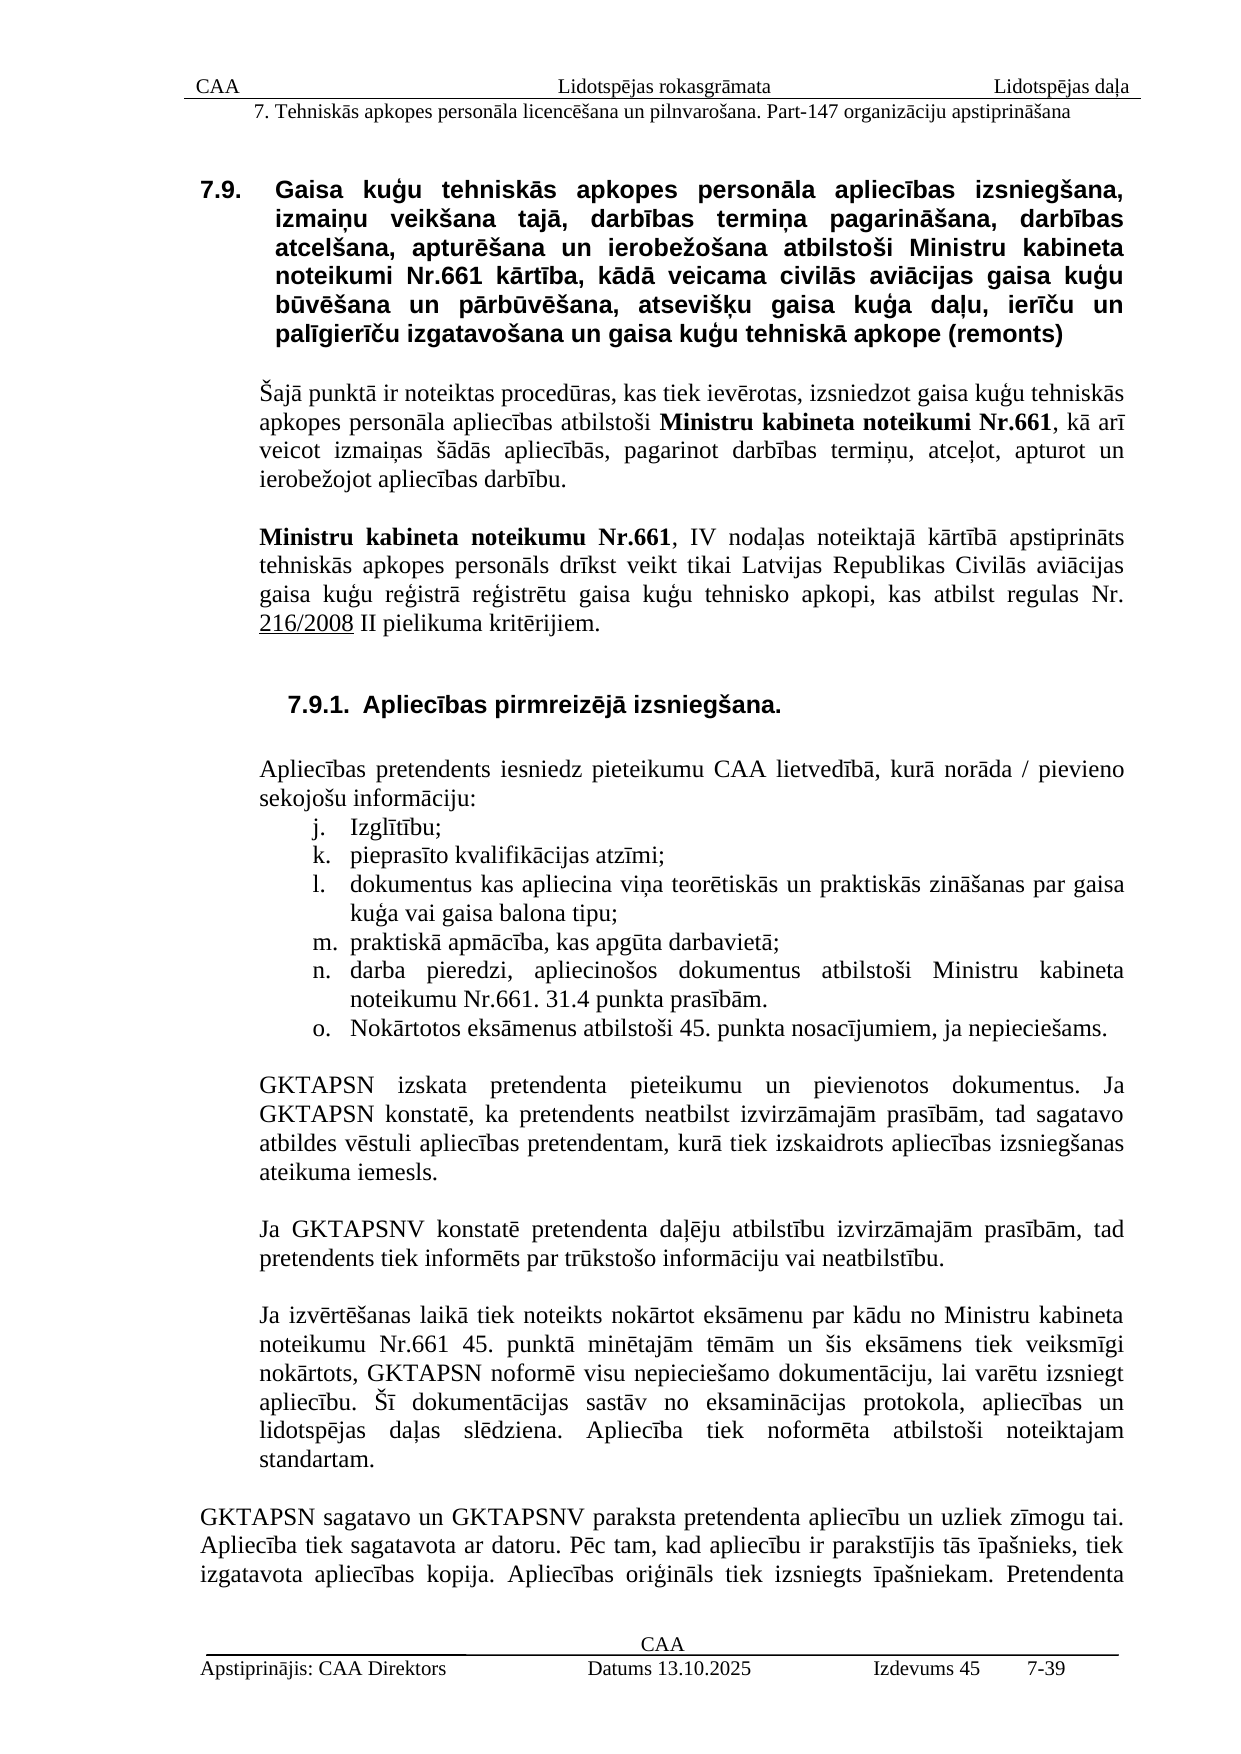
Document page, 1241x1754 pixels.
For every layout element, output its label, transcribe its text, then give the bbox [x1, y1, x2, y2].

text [200, 1502, 1125, 1588]
list dokumentus kas apliecina viņa teorētiskās un praktiskās zināšanas par gaisa kuģa vai gaisa balona tipu; [312, 869, 1125, 927]
text Apliecības pretendents iesniedz pieteikumu CAA lietvedībā, kurā norāda / pievieno sekojošu informāciju: [259, 754, 1125, 812]
list praktiskā apmācība, kas apgūta darbavietā; [312, 927, 1125, 955]
text Šajā punktā ir noteiktas procedūras, kas tiek ievērotas, izsniedzot gaisa kuģu tehniskās apkopes personāla apliecības atbilstoši Ministru kabineta noteikumi Nr.661, kā arī veicot izmaiņas šādās apliecībās, pagarinot darbības termiņu, atceļot, apturot un ierobežojot apliecības darbību. [259, 378, 1125, 493]
text Ja GKTAPSNV konstatē pretendenta daļēju atbilstību izvirzāmajām prasībām, tad pretendents tiek informēts par trūkstošo informāciju vai neatbilstību. [259, 1214, 1125, 1272]
list darba pieredzi, apliecinošos dokumentus atbilstoši Ministru kabineta noteikumu Nr.661. 31.4 punkta prasībām. [312, 955, 1125, 1013]
text Ja izvērtēšanas laikā tiek noteikts nokārtot eksāmenu par kādu no Ministru kabineta noteikumu Nr.661 45. punktā minētajām tēmām un šis eksāmens tiek veiksmīgi nokārtots, GKTAPSN noformē visu nepieciešamo dokumentāciju, lai varētu izsniegt apliecību. Šī dokumentācijas sastāv no eksaminācijas protokola, apliecības un lidotspējas daļas slēdziena. Apliecība tiek noformēta atbilstoši noteiktajam standartam. [259, 1300, 1125, 1473]
list pieprasīto kvalifikācijas atzīmi; [312, 840, 1125, 869]
list Izglītību; [312, 812, 1125, 840]
list Nokārtotos eksāmenus atbilstoši 45. punkta nosacījumiem, ja nepieciešams. [312, 1013, 1125, 1042]
text Ministru kabineta noteikumu Nr.661, IV nodaļas noteiktajā kārtībā apstiprināts tehniskās apkopes personāls drīkst veikt tikai Latvijas Republikas Civilās aviācijas gaisa kuģu reģistrā reģistrētu gaisa kuģu tehnisko apkopi, kas atbilst regulas Nr. 216/2008 II pielikuma kritērijiem. [259, 522, 1125, 637]
text GKTAPSN izskata pretendenta pieteikumu un pievienotos dokumentus. Ja GKTAPSN konstatē, ka pretendents neatbilst izvirzāmajām prasībām, tad sagatavo atbildes vēstuli apliecības pretendentam, kurā tiek izskaidrots apliecības izsniegšanas ateikuma iemesls. [259, 1070, 1125, 1185]
subtitle Apliecības pirmreizējā izsniegšana. [287, 690, 1125, 719]
subtitle Gaisa kuģu tehniskās apkopes personāla apliecības izsniegšana, izmaiņu veikšana tajā, darbības termiņa pagarināšana, darbības atcelšana, apturēšana un ierobežošana atbilstoši Ministru kabineta noteikumi Nr.661 kārtība, kādā veicama civilās aviācijas gaisa kuģu būvēšana un pārbūvēšana, atsevišķu gaisa kuģa daļu, ierīču un palīgierīču izgatavošana un gaisa kuģu tehniskā apkope (remonts) [200, 175, 1125, 347]
